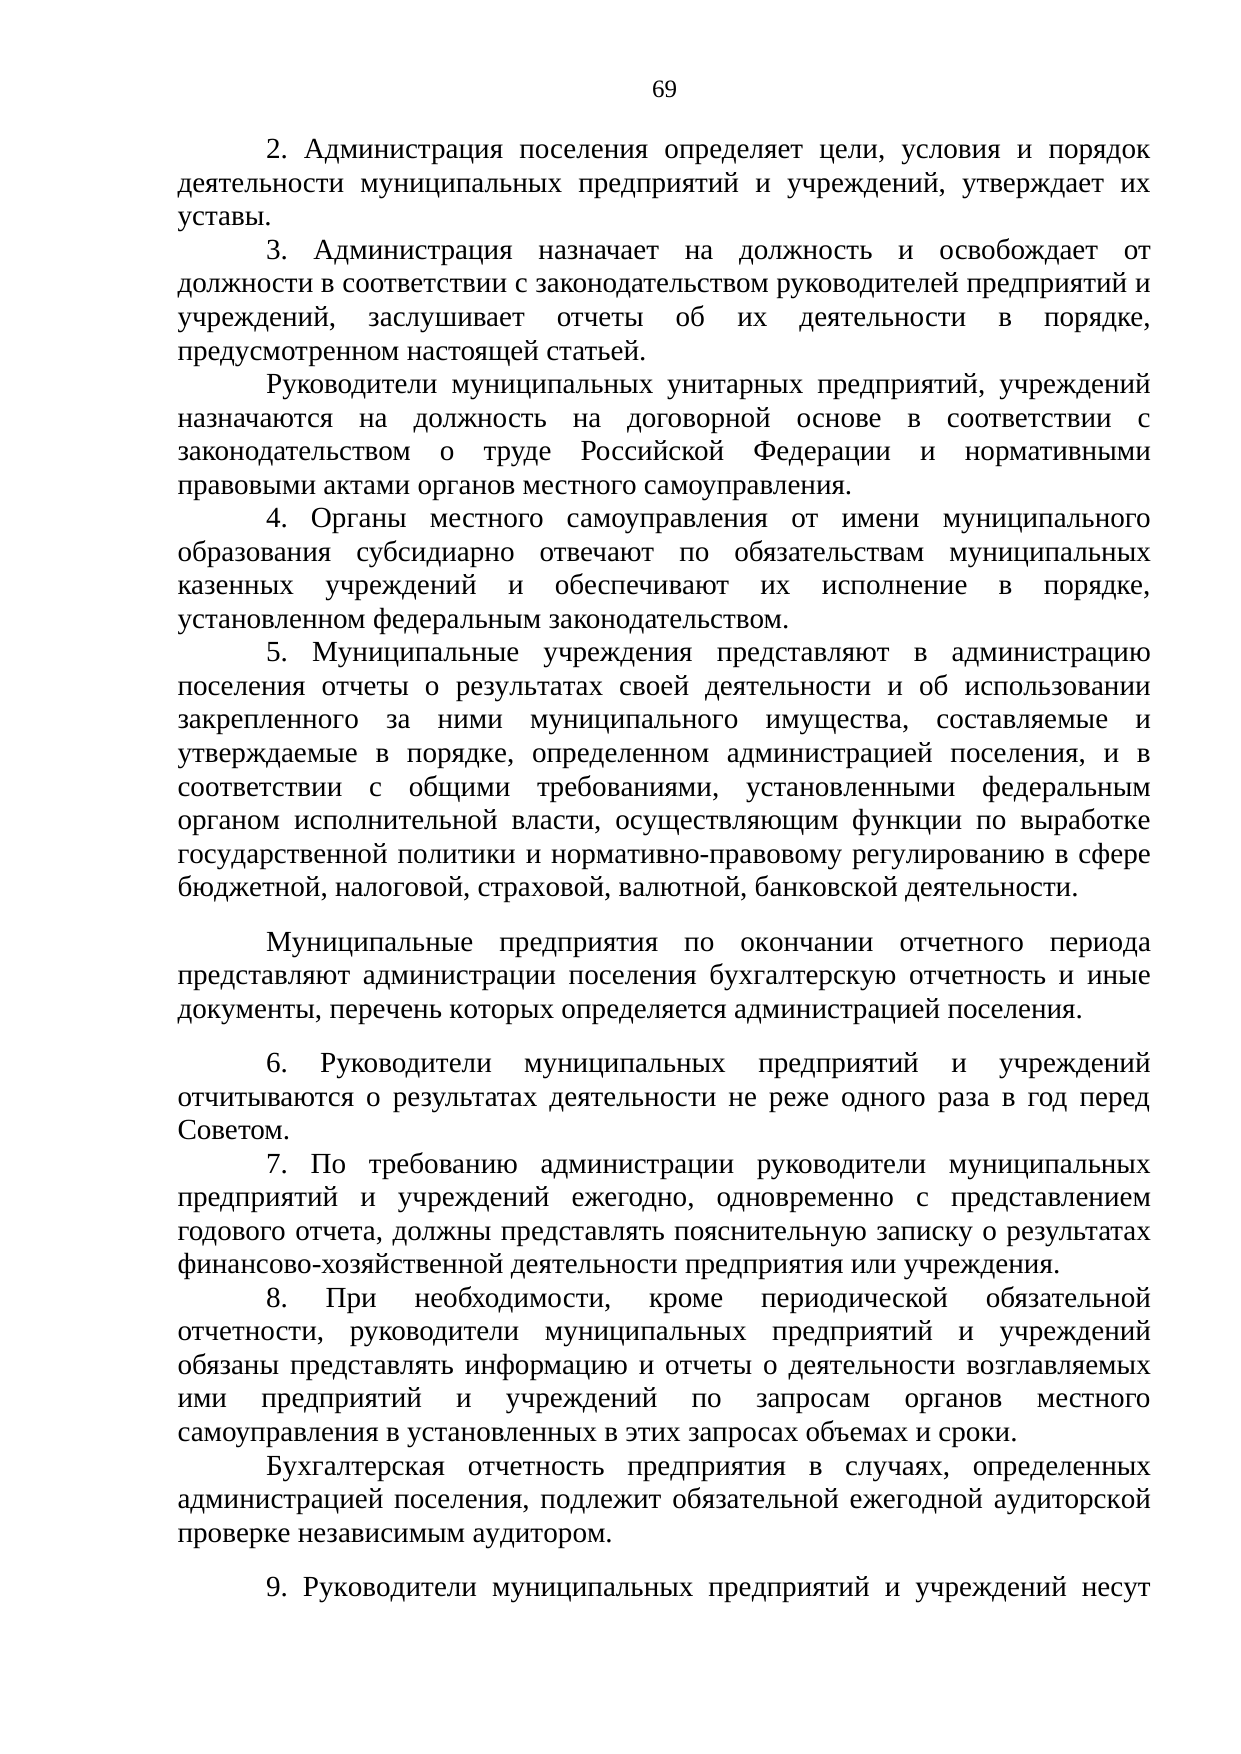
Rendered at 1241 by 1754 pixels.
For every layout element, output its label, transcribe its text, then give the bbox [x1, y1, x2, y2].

text 8. При необходимости, кроме периодической обязательной отчетности, руководители муниципальных предприятий и учреждений обязаны представлять информацию и отчеты о деятельности возглавляемых ими предприятий и учреждений по запросам органов местного самоуправления в установленных в этих запросах объемах и сроки. [177, 1280, 1152, 1448]
text 4. Органы местного самоуправления от имени муниципального образования субсидиарно отвечают по обязательствам муниципальных казенных учреждений и обеспечивают их исполнение в порядке, установленном федеральным законодательством. [177, 500, 1152, 634]
text Бухгалтерская отчетность предприятия в случаях, определенных администрацией поселения, подлежит обязательной ежегодной аудиторской проверке независимым аудитором. [177, 1448, 1152, 1548]
text 2. Администрация поселения определяет цели, условия и порядок деятельности муниципальных предприятий и учреждений, утверждает их уставы. [177, 131, 1152, 232]
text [177, 1569, 1152, 1603]
text 6. Руководители муниципальных предприятий и учреждений отчитываются о результатах деятельности не реже одного раза в год перед Советом. [177, 1045, 1152, 1146]
text Руководители муниципальных унитарных предприятий, учреждений назначаются на должность на договорной основе в соответствии с законодательством о труде Российской Федерации и нормативными правовыми актами органов местного самоуправления. [177, 366, 1152, 500]
text 7. По требованию администрации руководители муниципальных предприятий и учреждений ежегодно, одновременно с представлением годового отчета, должны представлять пояснительную записку о результатах финансово-хозяйственной деятельности предприятия или учреждения. [177, 1146, 1152, 1280]
text 3. Администрация назначает на должность и освобождает от должности в соответствии с законодательством руководителей предприятий и учреждений, заслушивает отчеты об их деятельности в порядке, предусмотренном настоящей статьей. [177, 232, 1152, 366]
text 5. Муниципальные учреждения представляют в администрацию поселения отчеты о результатах своей деятельности и об использовании закрепленного за ними муниципального имущества, составляемые и утверждаемые в порядке, определенном администрацией поселения, и в соответствии с общими требованиями, установленными федеральным органом исполнительной власти, осуществляющим функции по выработке государственной политики и нормативно-правовому регулированию в сфере бюджетной, налоговой, страховой, валютной, банковской деятельности. [177, 634, 1152, 903]
text Муниципальные предприятия по окончании отчетного периода представляют администрации поселения бухгалтерскую отчетность и иные документы, перечень которых определяется администрацией поселения. [177, 924, 1152, 1024]
